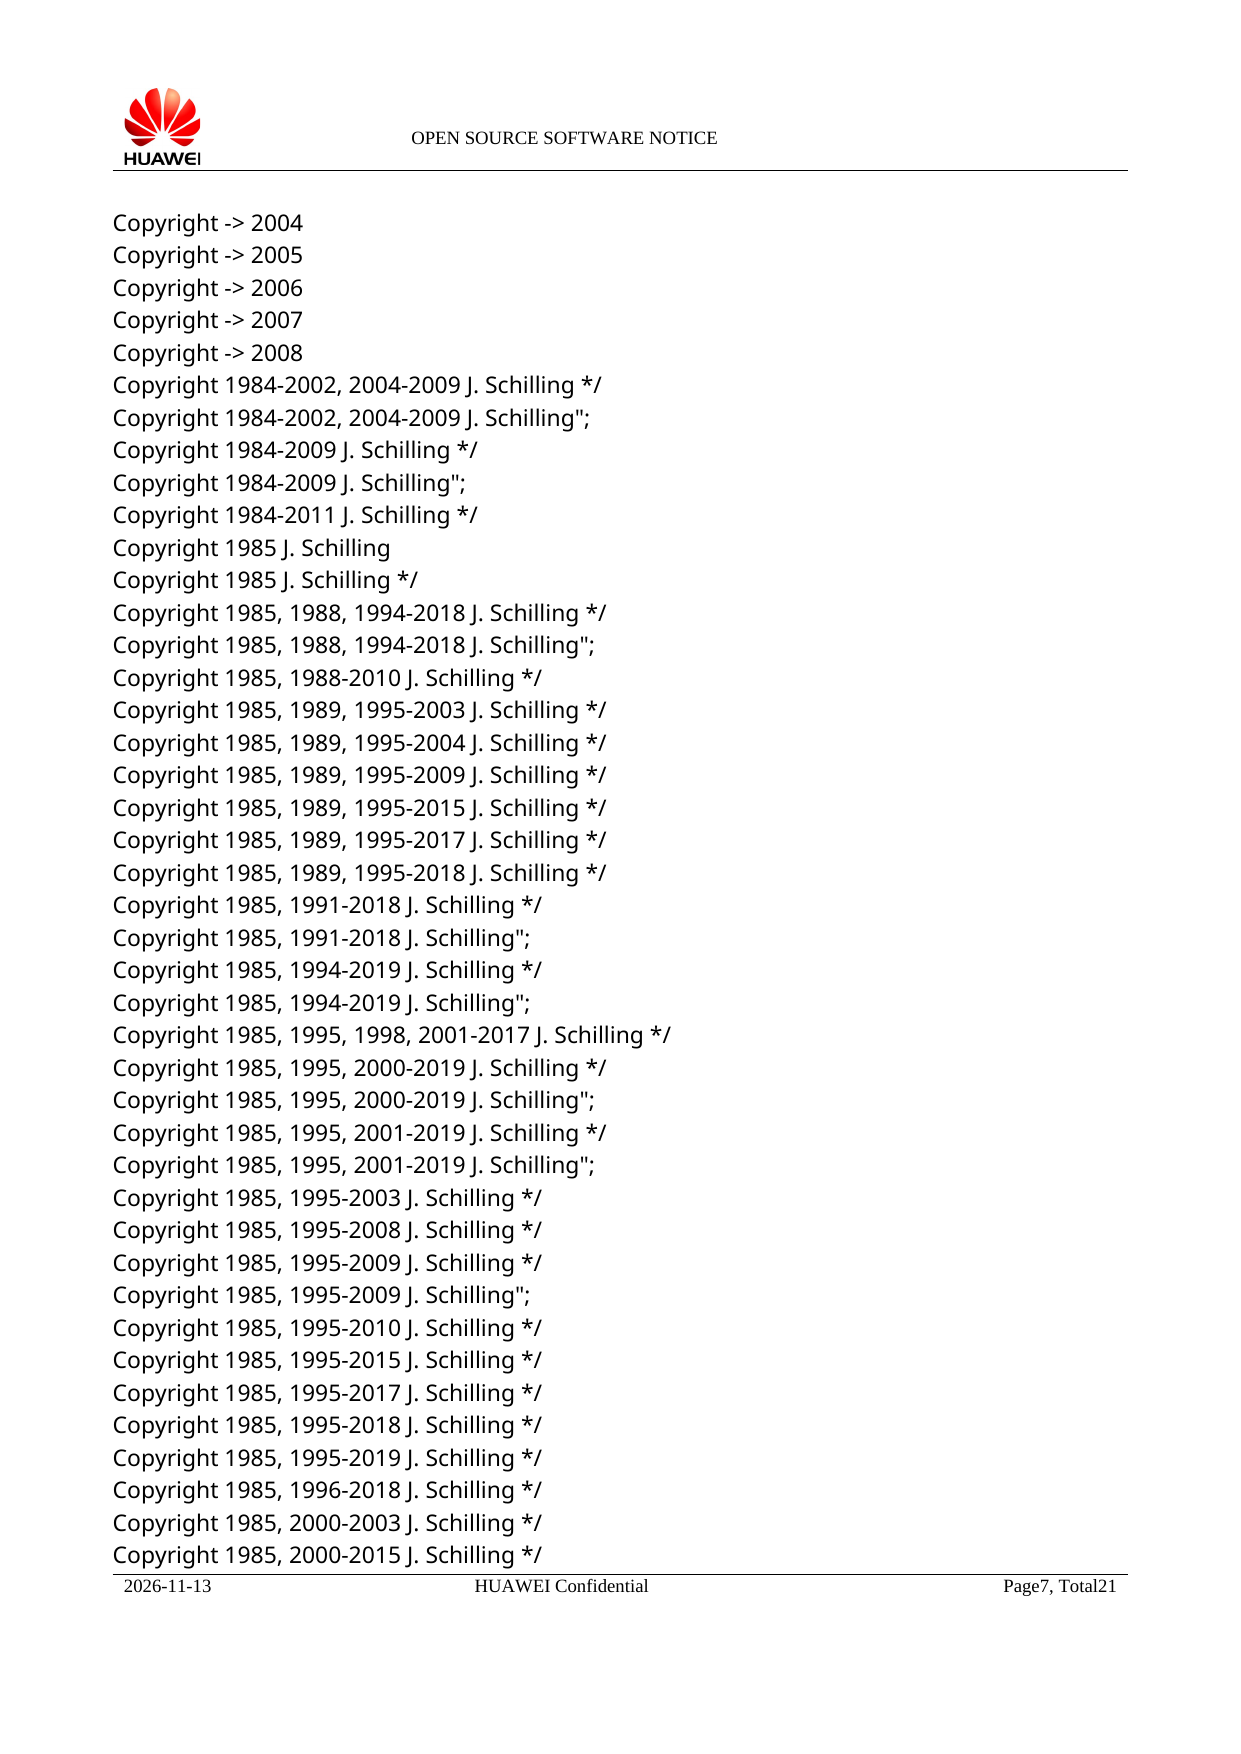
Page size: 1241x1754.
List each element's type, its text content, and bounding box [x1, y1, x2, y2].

text Copyright 1985, 1995, 2000-2019 J. Schilling"; [112, 1084, 1128, 1116]
text Copyright 1985, 1989, 1995-2009 J. Schilling */ [112, 759, 1128, 791]
text Copyright 1985, 1995, 1998, 2001-2017 J. Schilling */ [112, 1019, 1128, 1051]
text Copyright 1985, 1989, 1995-2004 J. Schilling */ [112, 726, 1128, 759]
text Copyright 1985, 1996-2018 J. Schilling */ [112, 1474, 1128, 1506]
text Copyright 1985, 1995, 2000-2019 J. Schilling */ [112, 1051, 1128, 1084]
text Copyright -> 2008 [112, 336, 1128, 369]
text Copyright 1985 J. Schilling [112, 531, 1128, 564]
text Copyright -> 2005 [112, 239, 1128, 271]
text Copyright 1985, 1995, 2001-2019 J. Schilling"; [112, 1149, 1128, 1181]
text Copyright 1985, 1995-2009 J. Schilling"; [112, 1279, 1128, 1311]
text Copyright 1985, 1995-2015 J. Schilling */ [112, 1344, 1128, 1376]
picture [124, 88, 201, 165]
text Copyright 1985, 1989, 1995-2015 J. Schilling */ [112, 791, 1128, 824]
text Copyright -> 2006 [112, 271, 1128, 304]
text Copyright 1985, 2000-2015 J. Schilling */ [112, 1539, 1128, 1571]
text Copyright 1984-2009 J. Schilling"; [112, 466, 1128, 499]
text Copyright 1985 J. Schilling */ [112, 564, 1128, 596]
text Copyright -> 2007 [112, 304, 1128, 336]
text Copyright 1985, 1988, 1994-2018 J. Schilling */ [112, 596, 1128, 629]
text Copyright 1985, 1995-2003 J. Schilling */ [112, 1181, 1128, 1214]
text Copyright 1985, 1989, 1995-2018 J. Schilling */ [112, 856, 1128, 889]
text Copyright 1985, 1995-2009 J. Schilling */ [112, 1246, 1128, 1279]
text Copyright 1985, 1989, 1995-2003 J. Schilling */ [112, 694, 1128, 726]
text Copyright 1985, 1995-2010 J. Schilling */ [112, 1311, 1128, 1344]
text Copyright 1985, 1991-2018 J. Schilling"; [112, 921, 1128, 954]
text Copyright 1985, 1994-2019 J. Schilling"; [112, 986, 1128, 1019]
text Copyright 1984-2002, 2004-2009 J. Schilling"; [112, 401, 1128, 434]
text Copyright 1985, 1989, 1995-2017 J. Schilling */ [112, 824, 1128, 856]
text Copyright 1984-2011 J. Schilling */ [112, 499, 1128, 531]
text Copyright 1985, 1994-2019 J. Schilling */ [112, 954, 1128, 986]
text Copyright 1984-2002, 2004-2009 J. Schilling */ [112, 369, 1128, 401]
text Copyright 1985, 1995-2008 J. Schilling */ [112, 1214, 1128, 1246]
text Copyright -> 2004 [112, 206, 1128, 239]
text Copyright 1985, 1995, 2001-2019 J. Schilling */ [112, 1116, 1128, 1149]
text Copyright 1985, 1991-2018 J. Schilling */ [112, 889, 1128, 921]
text Copyright 1985, 1988-2010 J. Schilling */ [112, 661, 1128, 694]
text Copyright 1984-2009 J. Schilling */ [112, 434, 1128, 466]
text Copyright 1985, 1995-2018 J. Schilling */ [112, 1409, 1128, 1441]
text Copyright 1985, 2000-2003 J. Schilling */ [112, 1506, 1128, 1539]
text Copyright 1985, 1995-2017 J. Schilling */ [112, 1376, 1128, 1409]
text Copyright 1985, 1988, 1994-2018 J. Schilling"; [112, 629, 1128, 661]
text Copyright 1985, 1995-2019 J. Schilling */ [112, 1441, 1128, 1474]
